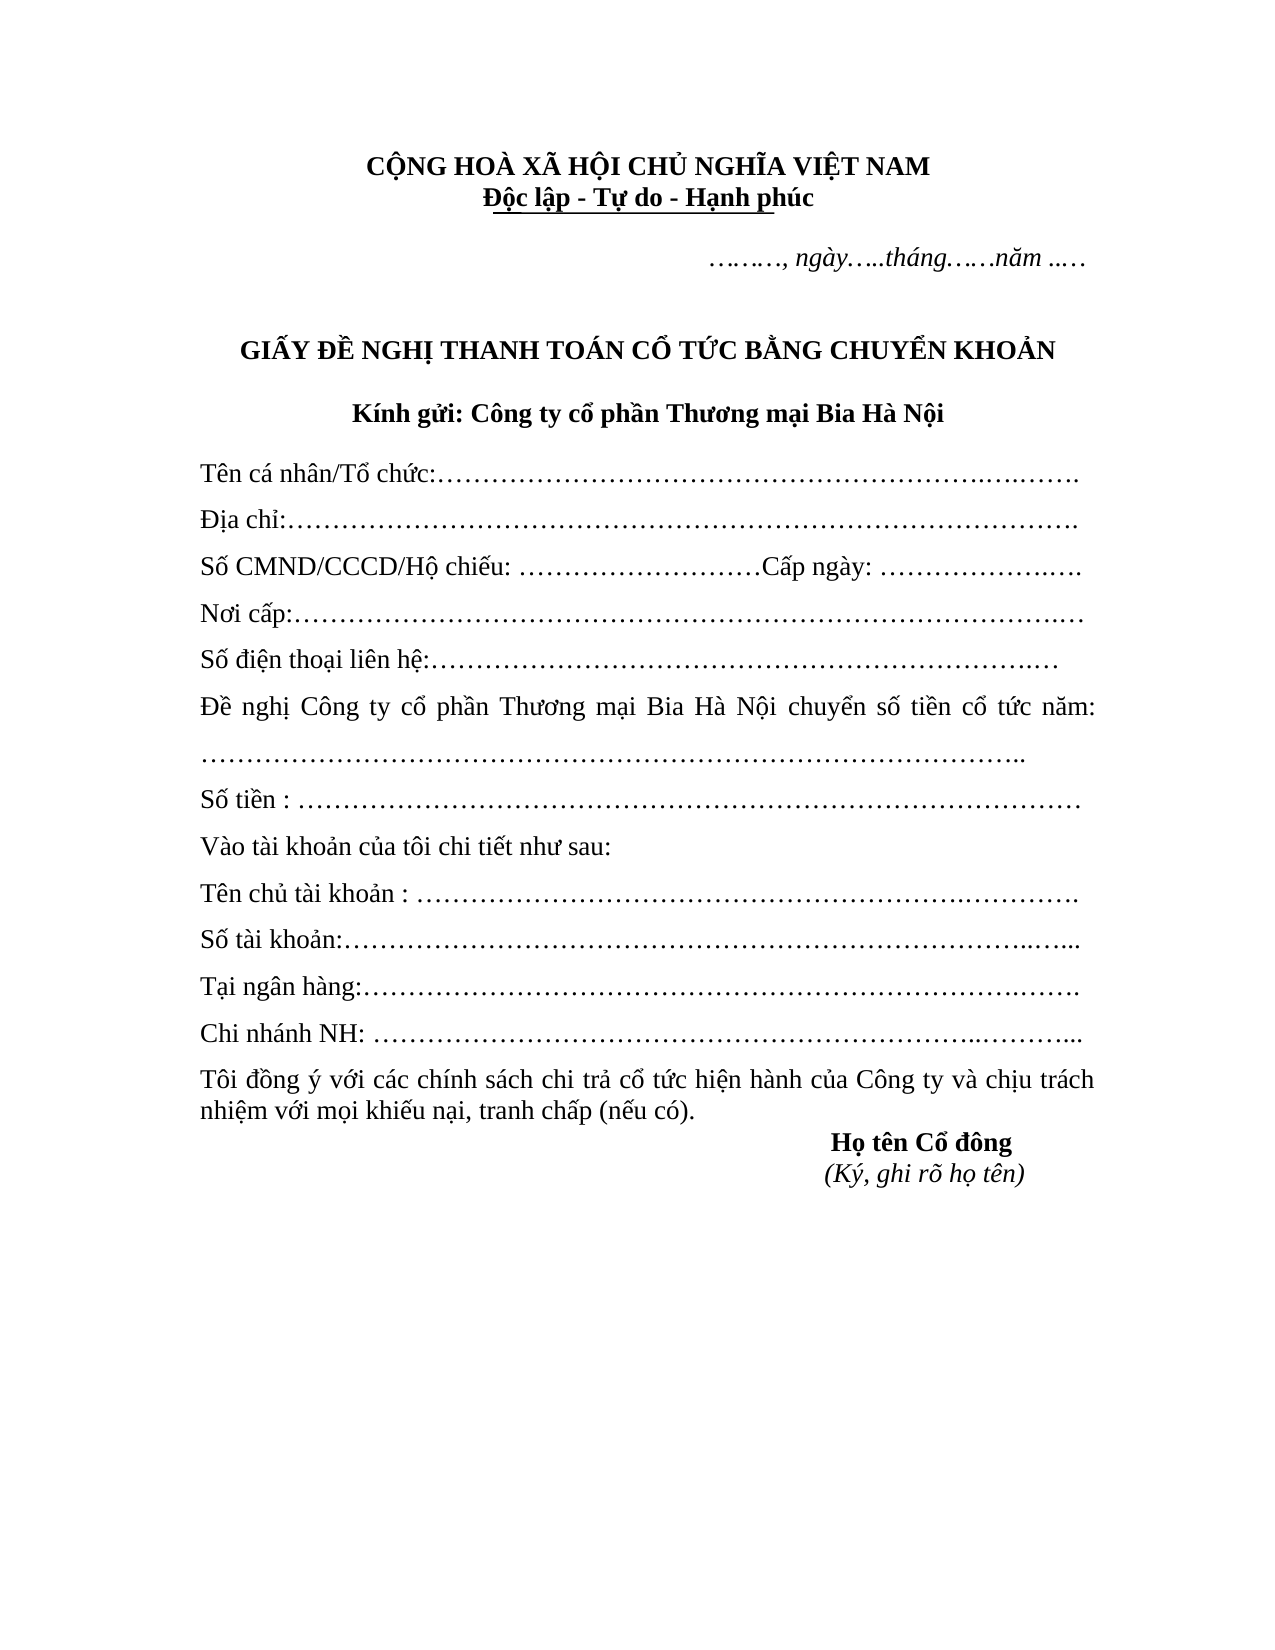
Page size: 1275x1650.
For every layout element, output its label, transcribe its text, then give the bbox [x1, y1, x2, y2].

text CỘNG HOÀ XÃ HỘI CHỦ NGHĨA VIỆT [200, 150, 1096, 181]
text Số điện thoại liên hệ:………………………………………………………….… [200, 643, 1096, 674]
text Độc lập - Tự do - Hạnh phúc [200, 181, 1096, 212]
text GIẤY ĐỀ NGHỊ THANH TOÁN CỔ TỨC BẰNG CHUYỂN KHOẢN [200, 334, 1096, 366]
text Tại ngân hàng:……………………………………………………………….……. [200, 970, 1096, 1001]
text Tên cá nhân/Tổ chức:…………………………………………………….….……. [200, 457, 1096, 488]
text (Ký, ghi rõ họ tên) [200, 1157, 1096, 1188]
text Địa chỉ:……………………………………………………………………………. [200, 503, 1096, 534]
text Số tiền : …………………………………………………………………………… [200, 783, 1096, 814]
text Tên chủ tài khoản : …………………………………………………….…………. [200, 877, 1096, 908]
text Số CMND/CCCD/Hộ chiếu: ………………………Cấp ngày: ……………….…. [200, 550, 1096, 581]
text ………, ngày…..tháng……năm ..… [200, 241, 1096, 272]
text Nơi cấp:………………………………………………………………………….… [200, 597, 1096, 628]
text Tôi đồng ý với các chính sách chi trả cổ tức hiện hành của Công ty và chịu trách nhiệm với mọi khiếu nại, tranh chấp (nếu có). [200, 1063, 1096, 1126]
text Chi nhánh NH: …………………………………………………………..………... [200, 1017, 1096, 1048]
text Số tài khoản:…………………………………………………………………..…... [200, 923, 1096, 954]
text Kính gửi: Công ty cổ phần Thương mại Bia Hà Nội [200, 397, 1096, 428]
text Họ tên Cổ đông [200, 1126, 1096, 1157]
text Đề nghị Công ty cổ phần Thương mại Bia Hà Nội chuyển số tiền cổ tức năm:……………………………………………………………………………….. [200, 690, 1096, 768]
text Vào tài khoản của tôi chi tiết như sau: [200, 830, 1096, 861]
